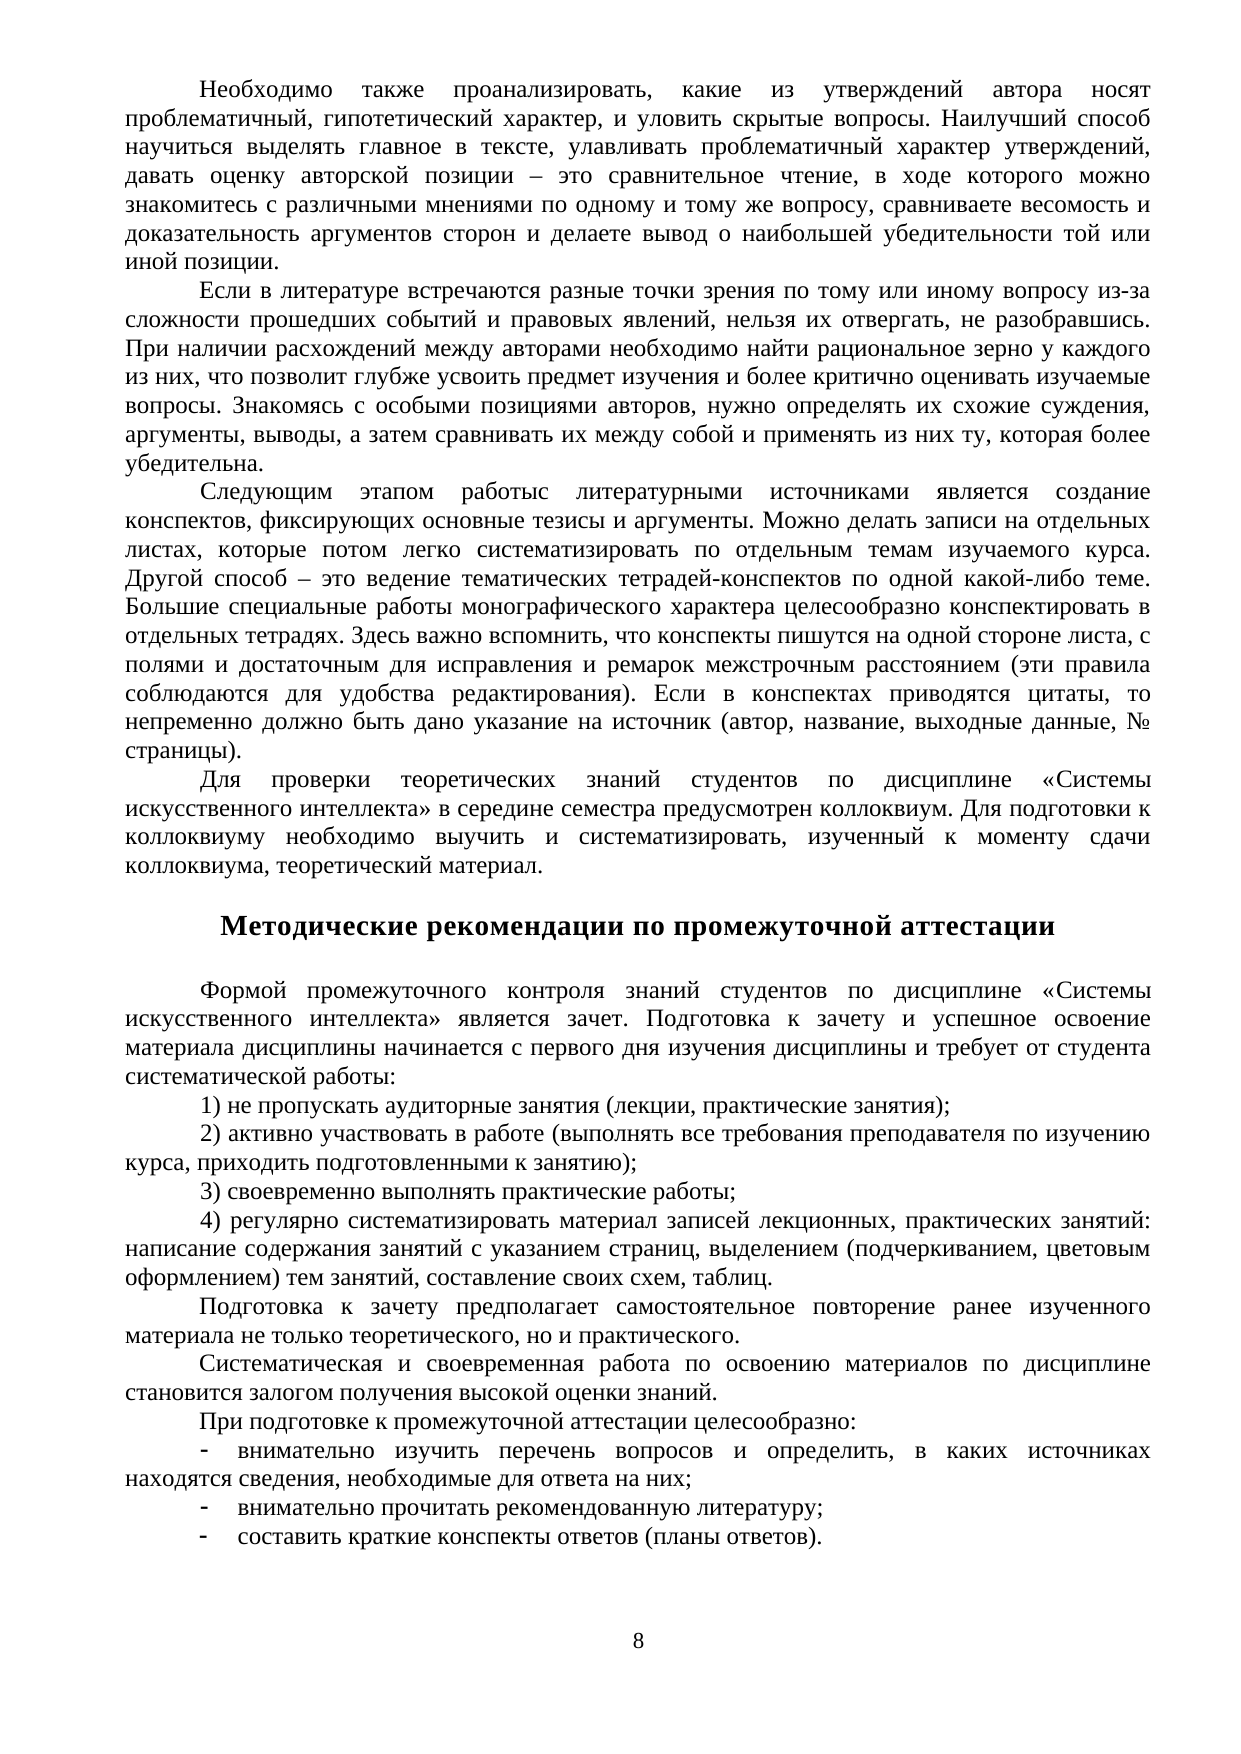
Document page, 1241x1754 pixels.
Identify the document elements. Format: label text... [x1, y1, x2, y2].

text 4) регулярно систематизировать материал записей лекционных, практических занятий: написание содержания занятий с указанием страниц, выделением (подчеркиванием, цветовым оформлением) тем занятий, составление своих схем, таблиц. [125, 1205, 1152, 1291]
list внимательно изучить перечень вопросов и определить, в каких источниках находятся сведения, необходимые для ответа на них; [125, 1435, 1152, 1492]
list внимательно прочитать рекомендованную литературу; [125, 1492, 1152, 1521]
list составить краткие конспекты ответов (планы ответов). [125, 1521, 1152, 1550]
subtitle Методические рекомендации по промежуточной аттестации [125, 908, 1152, 941]
text Следующим этапом работыс литературными источниками является создание конспектов, фиксирующих основные тезисы и аргументы. Можно делать записи на отдельных листах, которые потом легко систематизировать по отдельным темам изучаемого курса. Другой способ – это ведение тематических тетрадей-конспектов по одной какой-либо теме. Большие специальные работы монографического характера целесообразно конспектировать в отдельных тетрадях. Здесь важно вспомнить, что конспекты пишутся на одной стороне листа, с полями и достаточным для исправления и ремарок межстрочным расстоянием (эти правила соблюдаются для удобства редактирования). Если в конспектах приводятся цитаты, то непременно должно быть дано указание на источник (автор, название, выходные данные, № страницы). [125, 476, 1152, 764]
text 3) своевременно выполнять практические работы; [125, 1176, 1152, 1205]
text 2) активно участвовать в работе (выполнять все требования преподавателя по изучению курса, приходить подготовленными к занятию); [125, 1118, 1152, 1176]
text Формой промежуточного контроля знаний студентов по дисциплине «Системы искусственного интеллекта» является зачет. Подготовка к зачету и успешное освоение материала дисциплины начинается с первого дня изучения дисциплины и требует от студента систематической работы: [125, 975, 1152, 1090]
text При подготовке к промежуточной аттестации целесообразно: [125, 1406, 1152, 1435]
text Систематическая и своевременная работа по освоению материалов по дисциплине становится залогом получения высокой оценки знаний. [125, 1348, 1152, 1406]
text Подготовка к зачету предполагает самостоятельное повторение ранее изученного материала не только теоретического, но и практического. [125, 1291, 1152, 1348]
text 1) не пропускать аудиторные занятия (лекции, практические занятия); [125, 1090, 1152, 1118]
text Для проверки теоретических знаний студентов по дисциплине «Системы искусственного интеллекта» в середине семестра предусмотрен коллоквиум. Для подготовки к коллоквиуму необходимо выучить и систематизировать, изученный к моменту сдачи коллоквиума, теоретический материал. [125, 764, 1152, 879]
text Необходимо также проанализировать, какие из утверждений автора носят проблематичный, гипотетический характер, и уловить скрытые вопросы. Наилучший способ научиться выделять главное в тексте, улавливать проблематичный характер утверждений, давать оценку авторской позиции – это сравнительное чтение, в ходе которого можно знакомитесь с различными мнениями по одному и тому же вопросу, сравниваете весомость и доказательность аргументов сторон и делаете вывод о наибольшей убедительности той или иной позиции. [125, 74, 1152, 275]
text Если в литературе встречаются разные точки зрения по тому или иному вопросу из-за сложности прошедших событий и правовых явлений, нельзя их отвергать, не разобравшись. При наличии расхождений между авторами необходимо найти рациональное зерно у каждого из них, что позволит глубже усвоить предмет изучения и более критично оценивать изучаемые вопросы. Знакомясь с особыми позициями авторов, нужно определять их схожие суждения, аргументы, выводы, а затем сравнивать их между собой и применять из них ту, которая более убедительна. [125, 275, 1152, 476]
